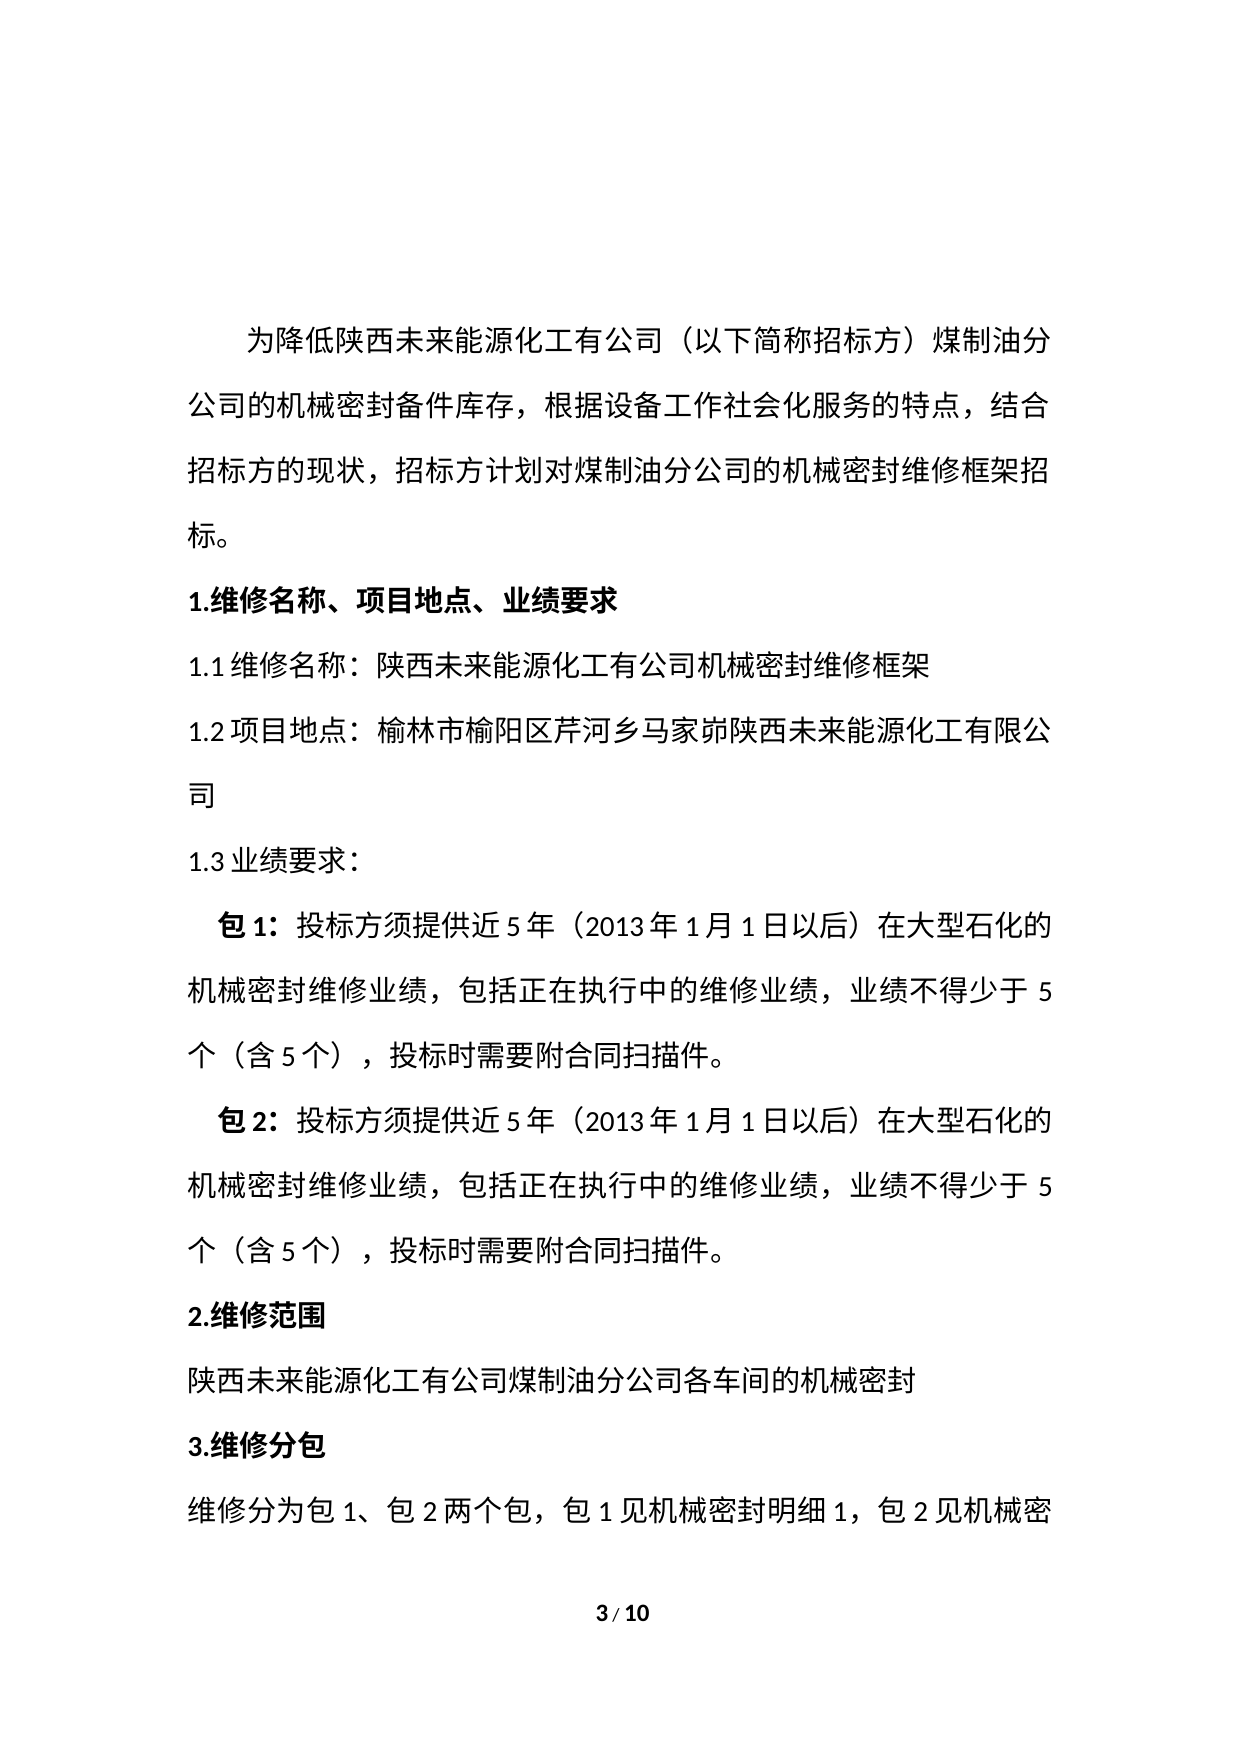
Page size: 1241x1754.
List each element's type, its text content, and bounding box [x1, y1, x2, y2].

subtitle 1.维修名称、项目地点、业绩要求 [187, 566, 1053, 631]
subtitle 3.维修分包 [187, 1411, 1053, 1476]
text 1.2项目地点：榆林市榆阳区芹河乡马家峁陕西未来能源化工有限公司 [187, 696, 1053, 826]
text 包1：投标方须提供近5年（2013年1月1日以后）在大型石化的机械密封维修业绩，包括正在执行中的维修业绩，业绩不得少于5个（含5个），投标时需要附合同扫描件。 [187, 891, 1053, 1086]
text 为降低陕西未来能源化工有公司（以下简称招标方）煤制油分公司的机械密封备件库存，根据设备工作社会化服务的特点，结合招标方的现状，招标方计划对煤制油分公司的机械密封维修框架招标。 [187, 306, 1053, 566]
text 1.1维修名称：陕西未来能源化工有公司机械密封维修框架 [187, 631, 1053, 696]
subtitle 2.维修范围 [187, 1281, 1053, 1346]
text 1.3业绩要求： [187, 826, 1053, 891]
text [187, 1476, 1053, 1541]
text 陕西未来能源化工有公司煤制油分公司各车间的机械密封 [187, 1346, 1053, 1411]
text 包2：投标方须提供近5年（2013年1月1日以后）在大型石化的机械密封维修业绩，包括正在执行中的维修业绩，业绩不得少于5个（含5个），投标时需要附合同扫描件。 [187, 1086, 1053, 1281]
